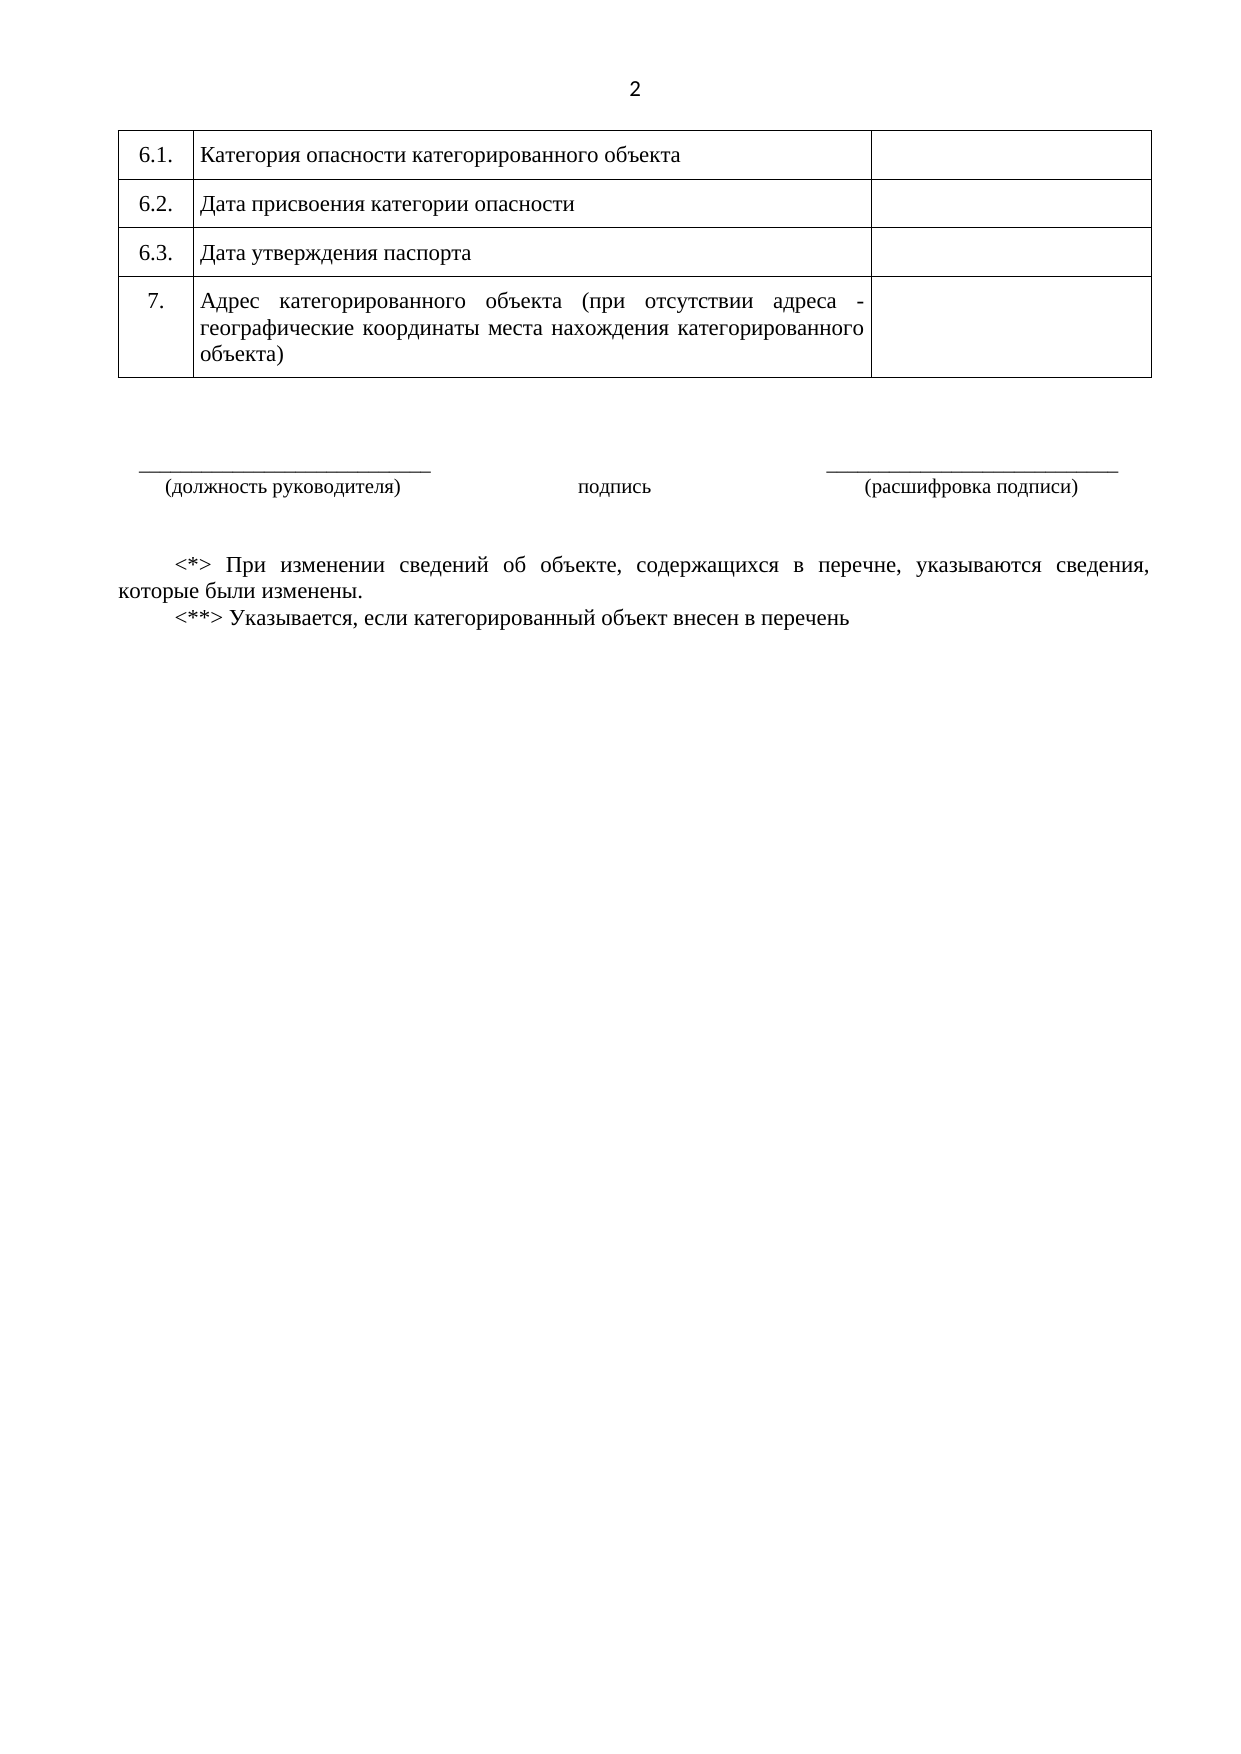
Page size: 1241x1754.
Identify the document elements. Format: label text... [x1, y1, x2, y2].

text (должность руководителя) подпись (расшифровка подписи) [118, 474, 1152, 498]
table_cell 6.1. [119, 131, 193, 178]
text <*> При изменении сведений об объекте, содержащихся в перечне, указываются сведения, которые были изменены. [118, 551, 1152, 604]
table_cell 7. [119, 277, 193, 377]
table_cell Категория опасности категорированного объекта [194, 131, 871, 178]
table_cell Дата утверждения паспорта [194, 228, 871, 276]
table_cell [872, 277, 1151, 377]
table_cell 6.3. [119, 228, 193, 276]
table_cell Адрес категорированного объекта (при отсутствии адреса - географические координаты места нахождения категорированного объекта) [194, 277, 871, 377]
table_cell 6.2. [119, 180, 193, 227]
table_cell [872, 228, 1151, 276]
table_cell [872, 131, 1151, 178]
table_cell Дата присвоения категории опасности [194, 180, 871, 227]
text ____________________________ ____________________________ [118, 450, 1152, 474]
text <**> Указывается, если категорированный объект внесен в перечень [118, 604, 1152, 630]
table_cell [872, 180, 1151, 227]
